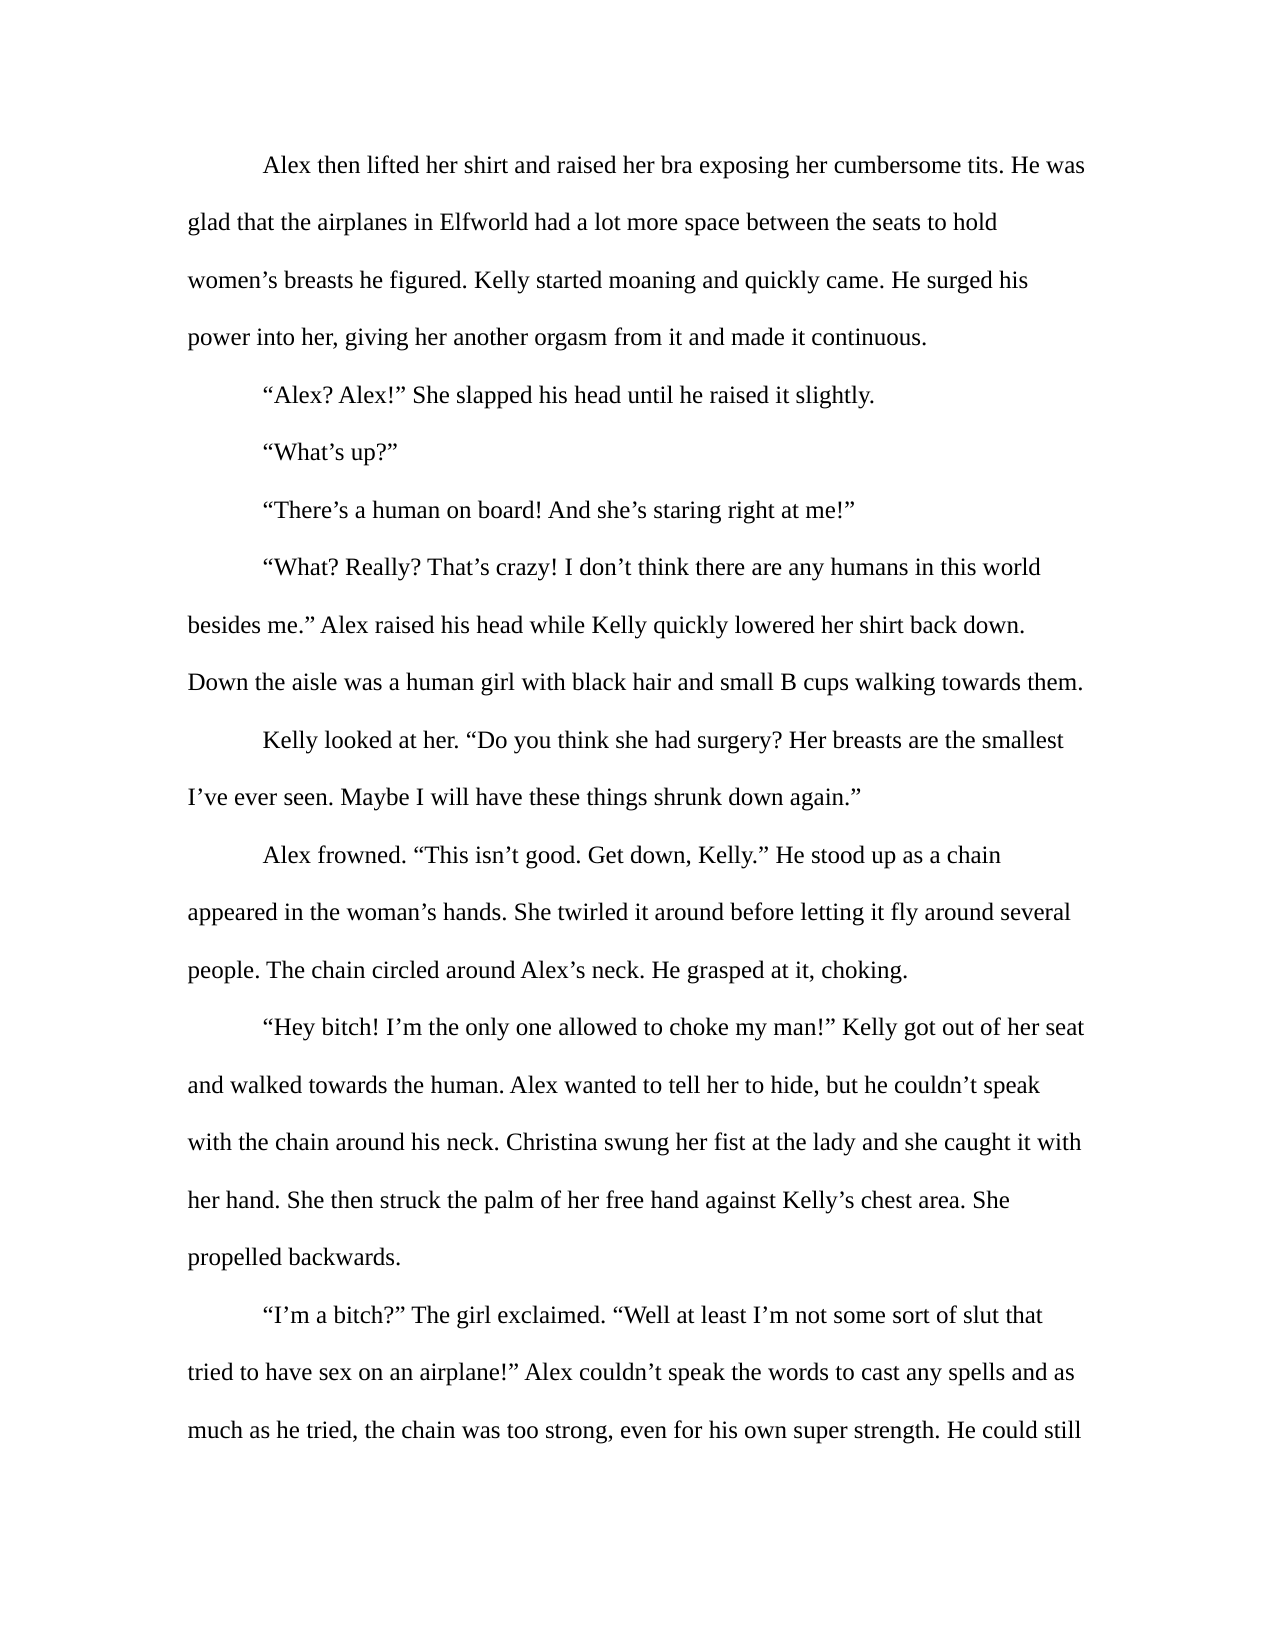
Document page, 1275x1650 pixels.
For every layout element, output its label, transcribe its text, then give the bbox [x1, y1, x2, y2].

text Alex then lifted her shirt and raised her bra exposing her cumbersome tits. He was glad that the airplanes in Elfworld had a lot more space between the seats to hold women’s breasts he figured. Kelly started moaning and quickly came. He surged his power into her, giving her another orgasm from it and made it continuous. [187, 150, 1087, 351]
text Kelly looked at her. “Do you think she had surgery? Her breasts are the smallest I’ve ever seen. Maybe I will have these things shrunk down again.” [187, 725, 1087, 811]
text “What’s up?” [187, 437, 1087, 466]
text “What? Really? That’s crazy! I don’t think there are any humans in this world besides me.” Alex raised his head while Kelly quickly lowered her shirt back down. Down the aisle was a human girl with black hair and small B cups walking towards them. [187, 552, 1087, 696]
text Alex frowned. “This isn’t good. Get down, Kelly.” He stood up as a chain appeared in the woman’s hands. She twirled it around before letting it fly around several people. The chain circled around Alex’s neck. He grasped at it, choking. [187, 840, 1087, 984]
text “Hey bitch! I’m the only one allowed to choke my man!” Kelly got out of her seat and walked towards the human. Alex wanted to tell her to hide, but he couldn’t speak with the chain around his neck. Christina swung her fist at the lady and she caught it with her hand. She then struck the palm of her free hand against Kelly’s chest area. She propelled backwards. [187, 1012, 1087, 1271]
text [187, 1300, 1087, 1444]
text “There’s a human on board! And she’s staring right at me!” [187, 495, 1087, 524]
text “Alex? Alex!” She slapped his head until he raised it slightly. [187, 380, 1087, 409]
